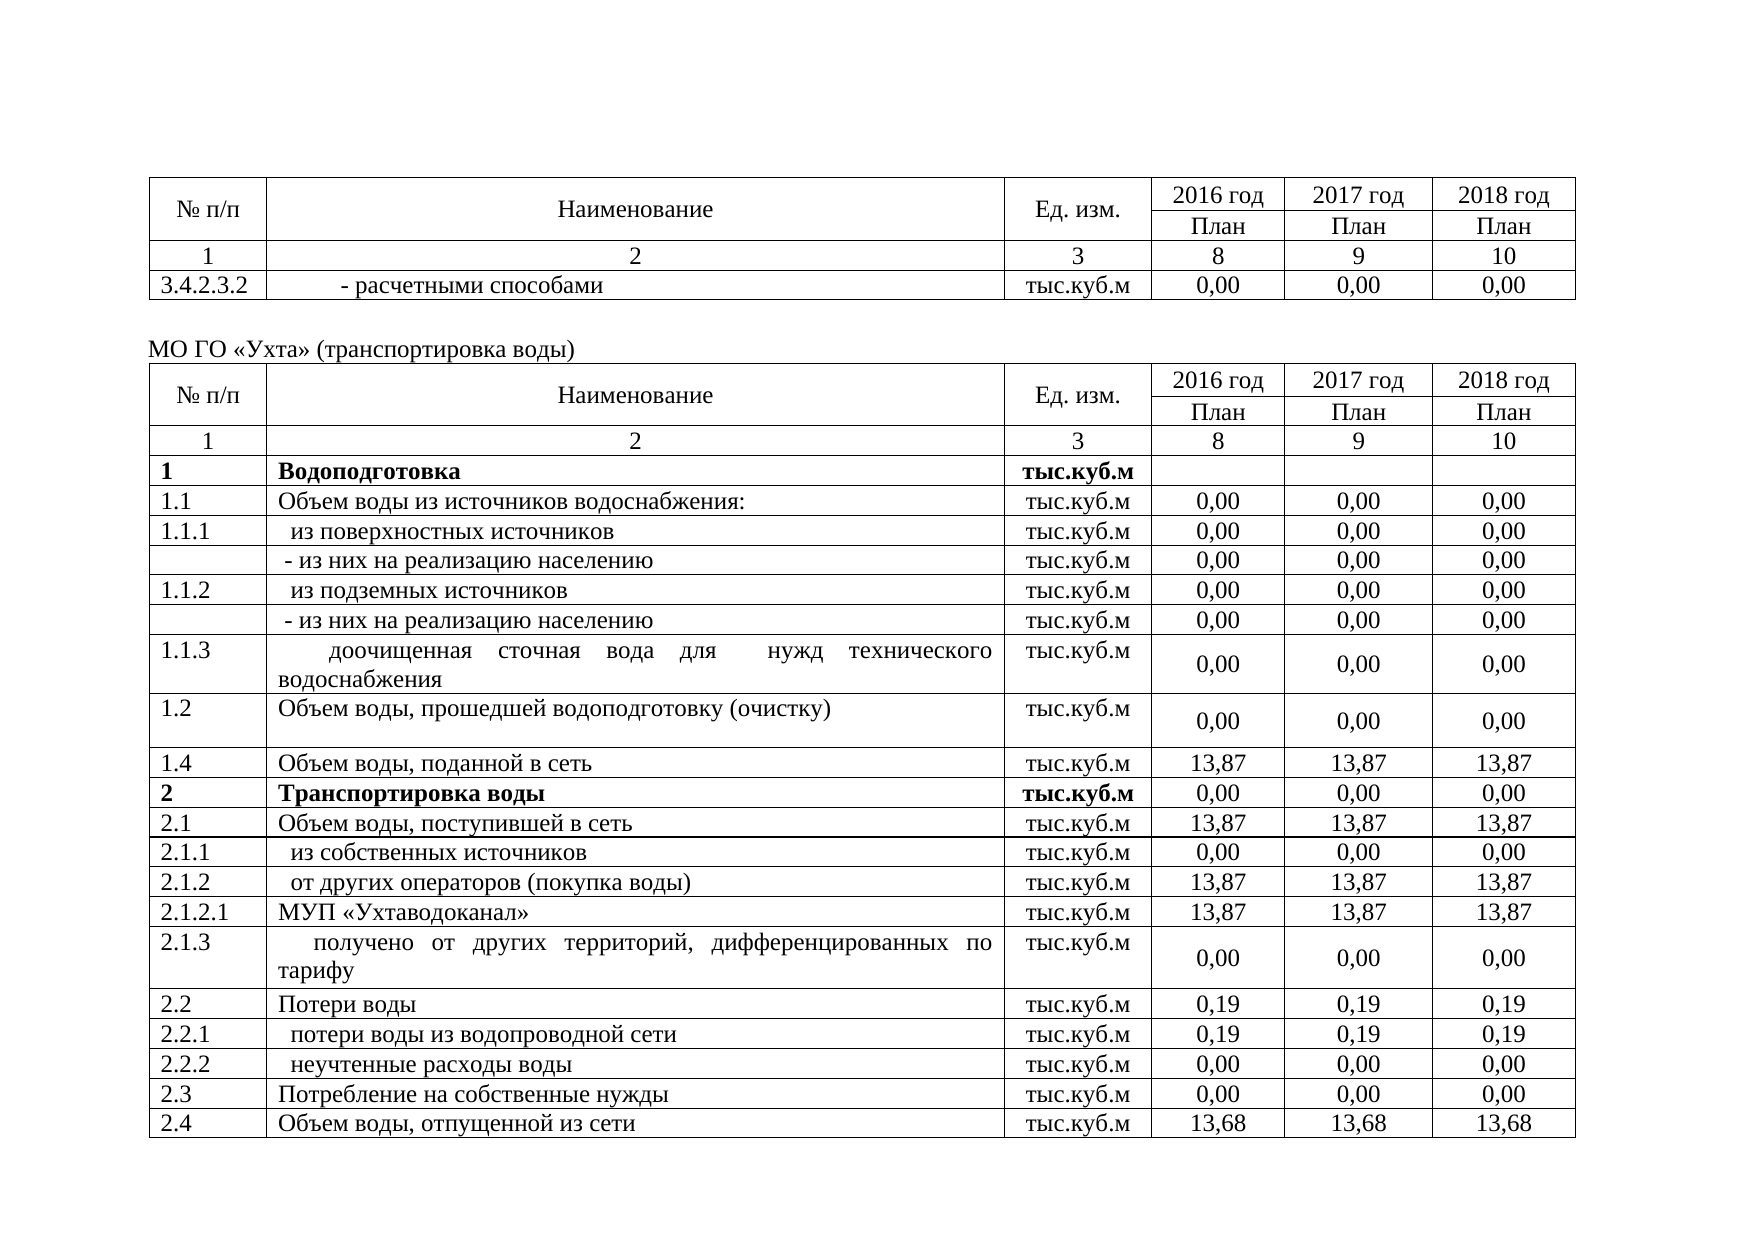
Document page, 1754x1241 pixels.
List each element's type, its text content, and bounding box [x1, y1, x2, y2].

table_cell 1 [150, 241, 266, 269]
table_cell 3 [1005, 241, 1151, 269]
table_cell 0,00 [1152, 605, 1284, 634]
table_cell 0,00 [1285, 605, 1432, 634]
table_cell [150, 546, 266, 574]
table_cell тыс.куб.м [1005, 808, 1151, 836]
table_cell 0,00 [1285, 838, 1432, 866]
table_cell тыс.куб.м [1005, 867, 1151, 896]
table_cell Потери воды [267, 989, 1004, 1018]
table_cell 8 [1152, 241, 1284, 269]
table_header 2016 год [1152, 364, 1284, 396]
table_header Ед. изм. [1005, 364, 1151, 425]
table_cell [150, 605, 266, 634]
table_cell Объем воды из источников водоснабжения: [267, 486, 1004, 515]
table_cell из собственных источников [267, 838, 1004, 866]
table_cell 2.2 [150, 989, 266, 1018]
table_cell 13,87 [1285, 808, 1432, 836]
table_cell 13,68 [1152, 1109, 1284, 1137]
table_cell Объем воды, прошедшей водоподготовку (очистку) [267, 694, 1004, 747]
table_cell План [1433, 211, 1575, 240]
table_cell План [1152, 211, 1284, 240]
table_cell тыс.куб.м [1005, 989, 1151, 1018]
table_cell тыс.куб.м [1005, 635, 1151, 692]
table_cell 10 [1433, 241, 1575, 269]
table_cell 3.4.2.3.2 [150, 271, 266, 299]
table_cell 0,00 [1152, 486, 1284, 515]
table_cell 0,00 [1433, 694, 1575, 747]
table_cell тыс.куб.м [1005, 778, 1151, 807]
table_cell 1.1.3 [150, 635, 266, 692]
table_cell 0,00 [1152, 546, 1284, 574]
table_cell МУП «Ухтаводоканал» [267, 897, 1004, 926]
table_header Наименование [267, 364, 1004, 425]
table_cell Водоподготовка [267, 456, 1004, 485]
table_cell 1.4 [150, 748, 266, 777]
table_cell 13,87 [1152, 867, 1284, 896]
table_cell 0,00 [1433, 605, 1575, 634]
table_cell 0,00 [1152, 927, 1284, 988]
table_cell 0,00 [1285, 546, 1432, 574]
table_cell 1 [150, 456, 266, 485]
table_cell получено от других территорий, дифференцированных по тарифу [267, 927, 1004, 988]
table_cell 13,87 [1285, 897, 1432, 926]
table_cell 0,00 [1152, 271, 1284, 299]
table_cell 13,87 [1152, 808, 1284, 836]
table_cell неучтенные расходы воды [267, 1049, 1004, 1078]
table_cell 13,87 [1152, 897, 1284, 926]
table_cell 2.3 [150, 1079, 266, 1107]
table_cell 0,00 [1285, 516, 1432, 544]
table_cell тыс.куб.м [1005, 456, 1151, 485]
table_cell 2.2.2 [150, 1049, 266, 1078]
table_cell 0,00 [1152, 575, 1284, 604]
table_cell 0,00 [1285, 1079, 1432, 1107]
table_cell План [1285, 397, 1432, 425]
table_header № п/п [150, 364, 266, 425]
table_cell потери воды из водопроводной сети [267, 1019, 1004, 1048]
table_cell [1285, 456, 1432, 485]
table_cell Объем воды, отпущенной из сети [267, 1109, 1004, 1137]
table_cell 0,19 [1433, 989, 1575, 1018]
table_cell 13,68 [1433, 1109, 1575, 1137]
text МО ГО «Ухта» (транспортировка воды) [148, 334, 1606, 363]
table_cell Транспортировка воды [267, 778, 1004, 807]
table_cell План [1152, 397, 1284, 425]
table_cell тыс.куб.м [1005, 575, 1151, 604]
table_cell тыс.куб.м [1005, 486, 1151, 515]
table_header 2017 год [1285, 178, 1432, 210]
table_cell 13,87 [1285, 867, 1432, 896]
table_cell тыс.куб.м [1005, 271, 1151, 299]
table_cell 9 [1285, 426, 1432, 455]
table_header 2016 год [1152, 178, 1284, 210]
table_cell 1.2 [150, 694, 266, 747]
table_cell 1.1.2 [150, 575, 266, 604]
table_cell 2 [150, 778, 266, 807]
table_cell 13,87 [1433, 897, 1575, 926]
table_cell 0,00 [1285, 635, 1432, 692]
table_cell 0,00 [1285, 778, 1432, 807]
table_cell 0,00 [1152, 635, 1284, 692]
table_cell тыс.куб.м [1005, 927, 1151, 988]
table_cell 0,00 [1152, 516, 1284, 544]
table_cell тыс.куб.м [1005, 838, 1151, 866]
table_cell 0,00 [1433, 271, 1575, 299]
table_cell 0,00 [1285, 1049, 1432, 1078]
table_cell тыс.куб.м [1005, 1019, 1151, 1048]
table_cell Потребление на собственные нужды [267, 1079, 1004, 1107]
table_cell 0,19 [1152, 1019, 1284, 1048]
table_cell 0,19 [1152, 989, 1284, 1018]
table_cell 13,87 [1433, 808, 1575, 836]
table_cell - из них на реализацию населению [267, 605, 1004, 634]
table_cell [1433, 456, 1575, 485]
table_cell 0,00 [1285, 694, 1432, 747]
table_cell тыс.куб.м [1005, 694, 1151, 747]
table_cell доочищенная сточная вода для нужд технического водоснабжения [267, 635, 1004, 692]
table_cell Объем воды, поступившей в сеть [267, 808, 1004, 836]
table_cell тыс.куб.м [1005, 897, 1151, 926]
table_cell 0,00 [1285, 575, 1432, 604]
table_cell 0,00 [1152, 838, 1284, 866]
table_header 2017 год [1285, 364, 1432, 396]
table_cell 0,00 [1152, 694, 1284, 747]
table_cell 10 [1433, 426, 1575, 455]
table_cell 8 [1152, 426, 1284, 455]
table_cell 0,00 [1433, 838, 1575, 866]
table_cell - расчетными способами [267, 271, 1004, 299]
table_cell 13,68 [1285, 1109, 1432, 1137]
table_cell План [1285, 211, 1432, 240]
table_cell 2.4 [150, 1109, 266, 1137]
table_cell 2.1.1 [150, 838, 266, 866]
table_cell 0,19 [1285, 989, 1432, 1018]
table_cell 2.1.3 [150, 927, 266, 988]
table_cell 2.1 [150, 808, 266, 836]
table_cell 1 [150, 426, 266, 455]
table_cell 2 [267, 241, 1004, 269]
table_cell 0,00 [1433, 778, 1575, 807]
table_cell 0,00 [1433, 516, 1575, 544]
table_cell 2.1.2 [150, 867, 266, 896]
table_header 2018 год [1433, 178, 1575, 210]
table_cell тыс.куб.м [1005, 1049, 1151, 1078]
table_header № п/п [150, 178, 266, 240]
table_cell 0,19 [1433, 1019, 1575, 1048]
table_cell из поверхностных источников [267, 516, 1004, 544]
table_cell 13,87 [1433, 748, 1575, 777]
table_header Ед. изм. [1005, 178, 1151, 240]
table_cell 0,00 [1285, 927, 1432, 988]
table_cell 9 [1285, 241, 1432, 269]
table_cell 1.1.1 [150, 516, 266, 544]
table_cell 2.1.2.1 [150, 897, 266, 926]
table_cell 0,19 [1285, 1019, 1432, 1048]
table_cell 2 [267, 426, 1004, 455]
table_cell из подземных источников [267, 575, 1004, 604]
table_cell от других операторов (покупка воды) [267, 867, 1004, 896]
table_cell 0,00 [1433, 1049, 1575, 1078]
table_cell 0,00 [1433, 1079, 1575, 1107]
table_cell тыс.куб.м [1005, 1109, 1151, 1137]
table_cell 3 [1005, 426, 1151, 455]
table_cell - из них на реализацию населению [267, 546, 1004, 574]
table_cell 0,00 [1285, 271, 1432, 299]
table_cell 0,00 [1433, 486, 1575, 515]
table_cell тыс.куб.м [1005, 748, 1151, 777]
table_cell Объем воды, поданной в сеть [267, 748, 1004, 777]
table_header Наименование [267, 178, 1004, 240]
table_cell 0,00 [1152, 1079, 1284, 1107]
table_cell 0,00 [1152, 778, 1284, 807]
table_cell 2.2.1 [150, 1019, 266, 1048]
table_cell [1152, 456, 1284, 485]
table_cell 0,00 [1285, 486, 1432, 515]
table_cell 13,87 [1285, 748, 1432, 777]
table_cell План [1433, 397, 1575, 425]
table_cell 0,00 [1433, 575, 1575, 604]
table_cell тыс.куб.м [1005, 546, 1151, 574]
table_header 2018 год [1433, 364, 1575, 396]
table_cell 1.1 [150, 486, 266, 515]
table_cell тыс.куб.м [1005, 605, 1151, 634]
table_cell 0,00 [1433, 927, 1575, 988]
table_cell тыс.куб.м [1005, 1079, 1151, 1107]
table_cell тыс.куб.м [1005, 516, 1151, 544]
table_cell 13,87 [1152, 748, 1284, 777]
table_cell 0,00 [1152, 1049, 1284, 1078]
table_cell 13,87 [1433, 867, 1575, 896]
table_cell 0,00 [1433, 546, 1575, 574]
table_cell 0,00 [1433, 635, 1575, 692]
